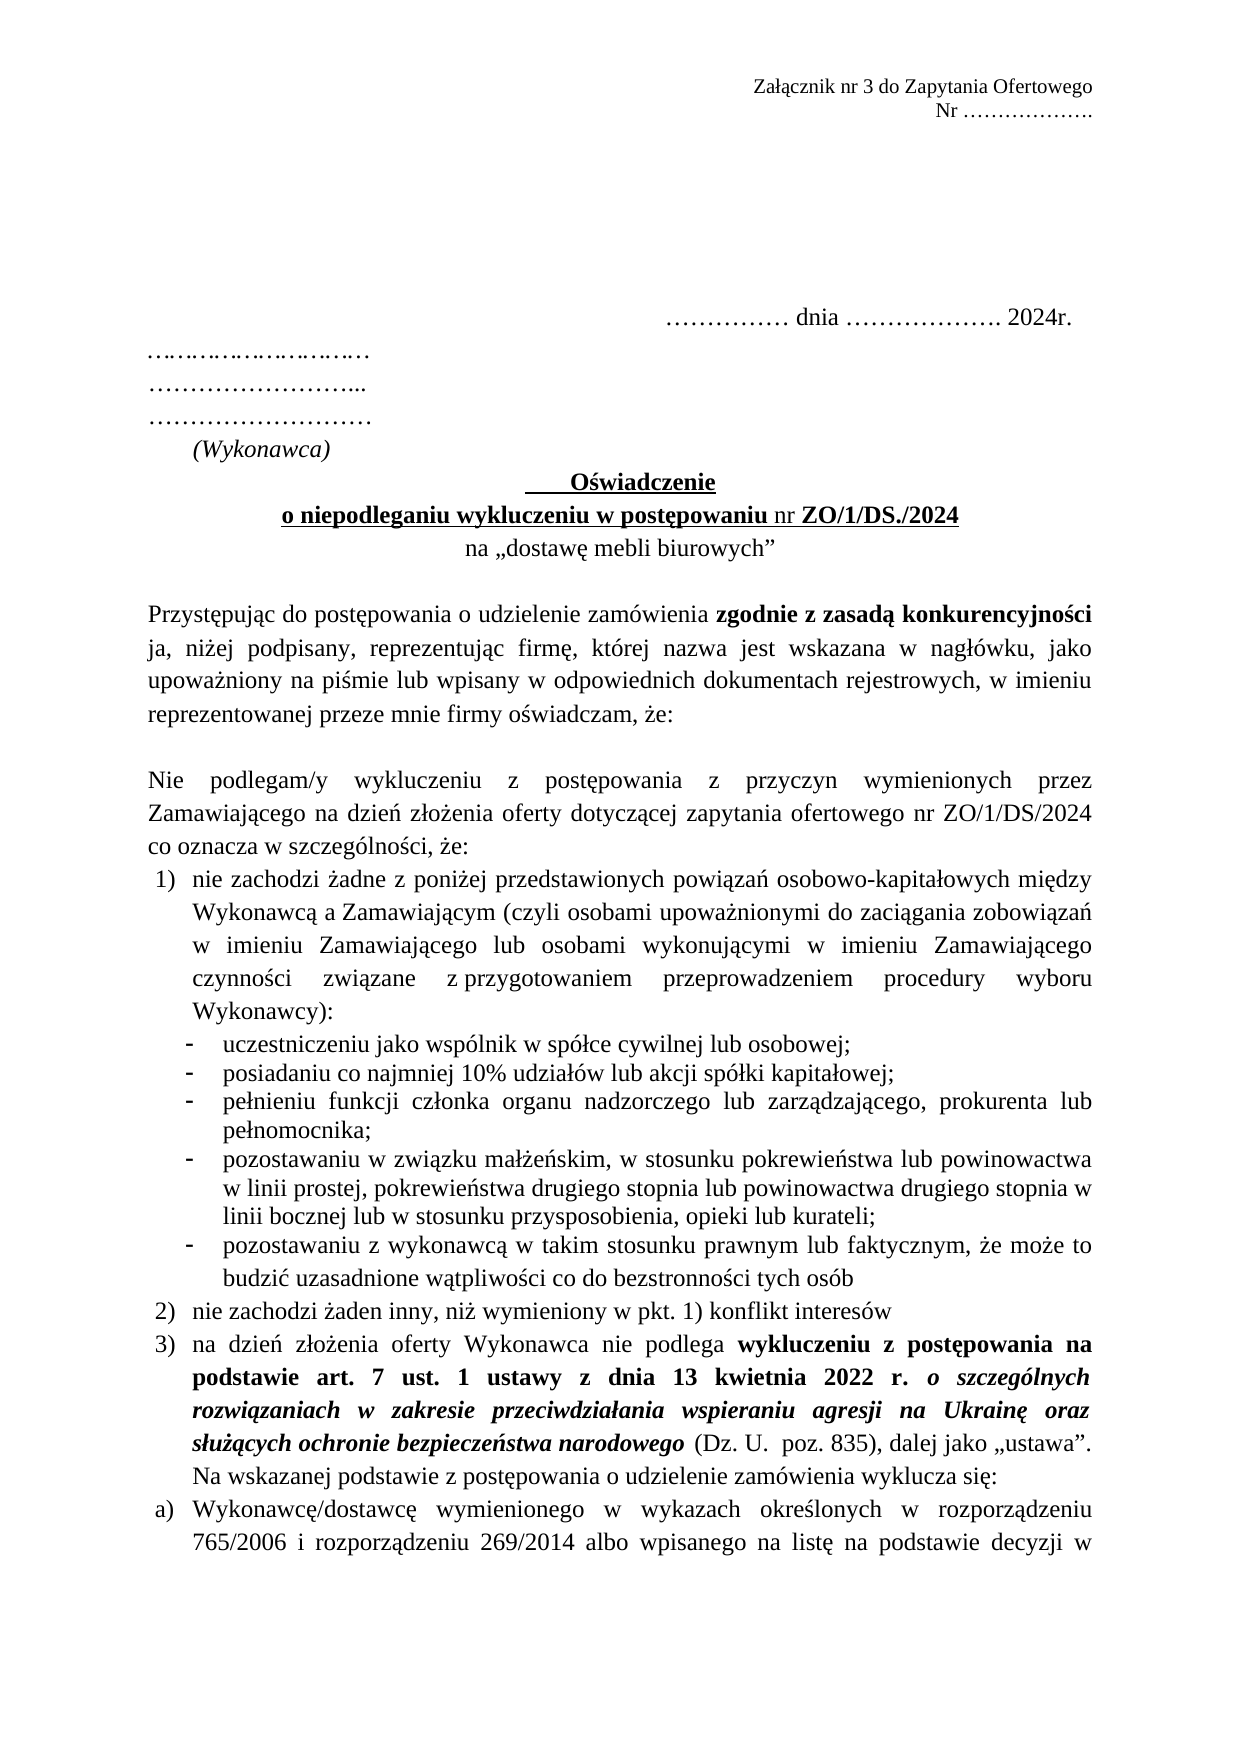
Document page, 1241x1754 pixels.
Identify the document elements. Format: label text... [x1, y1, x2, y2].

text Przystępując do postępowania o udzielenie zamówienia zgodnie z zasadą konkurencyjności ja, niżej podpisany, reprezentując firmę, której nazwa jest wskazana w nagłówku, jako upoważniony na piśmie lub wpisany w odpowiednich dokumentach rejestrowych, w imieniu reprezentowanej przeze mnie firmy oświadczam, że: [148, 599, 1093, 727]
list nie zachodzi żaden inny, niż wymieniony w pkt. 1) konflikt interesów [154, 1296, 1093, 1325]
subtitle ………………………… [148, 335, 1093, 364]
text na „dostawę mebli biurowych” [148, 533, 1093, 562]
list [154, 1494, 1093, 1556]
list na dzień złożenia oferty Wykonawca nie podlega wykluczeniu z postępowania na podstawie art. 7 ust. 1 ustawy z dnia 13 kwietnia 2022 r. o szczególnych rozwiązaniach w zakresie przeciwdziałania wspieraniu agresji na Ukrainę oraz służących ochronie bezpieczeństwa narodowego (Dz. U. poz. 835), dalej jako „ustawa”. Na wskazanej podstawie z postępowania o udzielenie zamówienia wyklucza się: [154, 1329, 1093, 1490]
text o niepodleganiu wykluczeniu w postępowaniu nr ZO/1/DS./2024 [148, 501, 1093, 529]
list pełnieniu funkcji członka organu nadzorczego lub zarządzającego, prokurenta lub pełnomocnika; [185, 1086, 1093, 1144]
list nie zachodzi żadne z poniżej przedstawionych powiązań osobowo-kapitałowych między Wykonawcą a Zamawiającym (czyli osobami upoważnionymi do zaciągania zobowiązań w imieniu Zamawiającego lub osobami wykonującymi w imieniu Zamawiającego czynności związane z przygotowaniem przeprowadzeniem procedury wyboru Wykonawcy): [154, 864, 1093, 1024]
list pozostawaniu w związku małżeńskim, w stosunku pokrewieństwa lub powinowactwa w linii prostej, pokrewieństwa drugiego stopnia lub powinowactwa drugiego stopnia w linii bocznej lub w stosunku przysposobienia, opieki lub kurateli; [185, 1144, 1093, 1230]
text ……………………… [148, 401, 1093, 430]
list posiadaniu co najmniej 10% udziałów lub akcji spółki kapitałowej; [185, 1058, 1093, 1086]
text …………… dnia ………………. 2024r. [664, 302, 1093, 331]
list pozostawaniu z wykonawcą w takim stosunku prawnym lub faktycznym, że może to budzić uzasadnione wątpliwości co do bezstronności tych osób [185, 1230, 1093, 1292]
list uczestniczeniu jako wspólnik w spółce cywilnej lub osobowej; [185, 1029, 1093, 1058]
text ……………………... [148, 368, 1093, 397]
subtitle Oświadczenie [148, 467, 1093, 496]
text Nie podlegam/y wykluczeniu z postępowania z przyczyn wymienionych przez Zamawiającego na dzień złożenia oferty dotyczącej zapytania ofertowego nr ZO/1/DS/2024 co oznacza w szczególności, że: [148, 765, 1093, 859]
subtitle (Wykonawca) [193, 434, 1093, 463]
